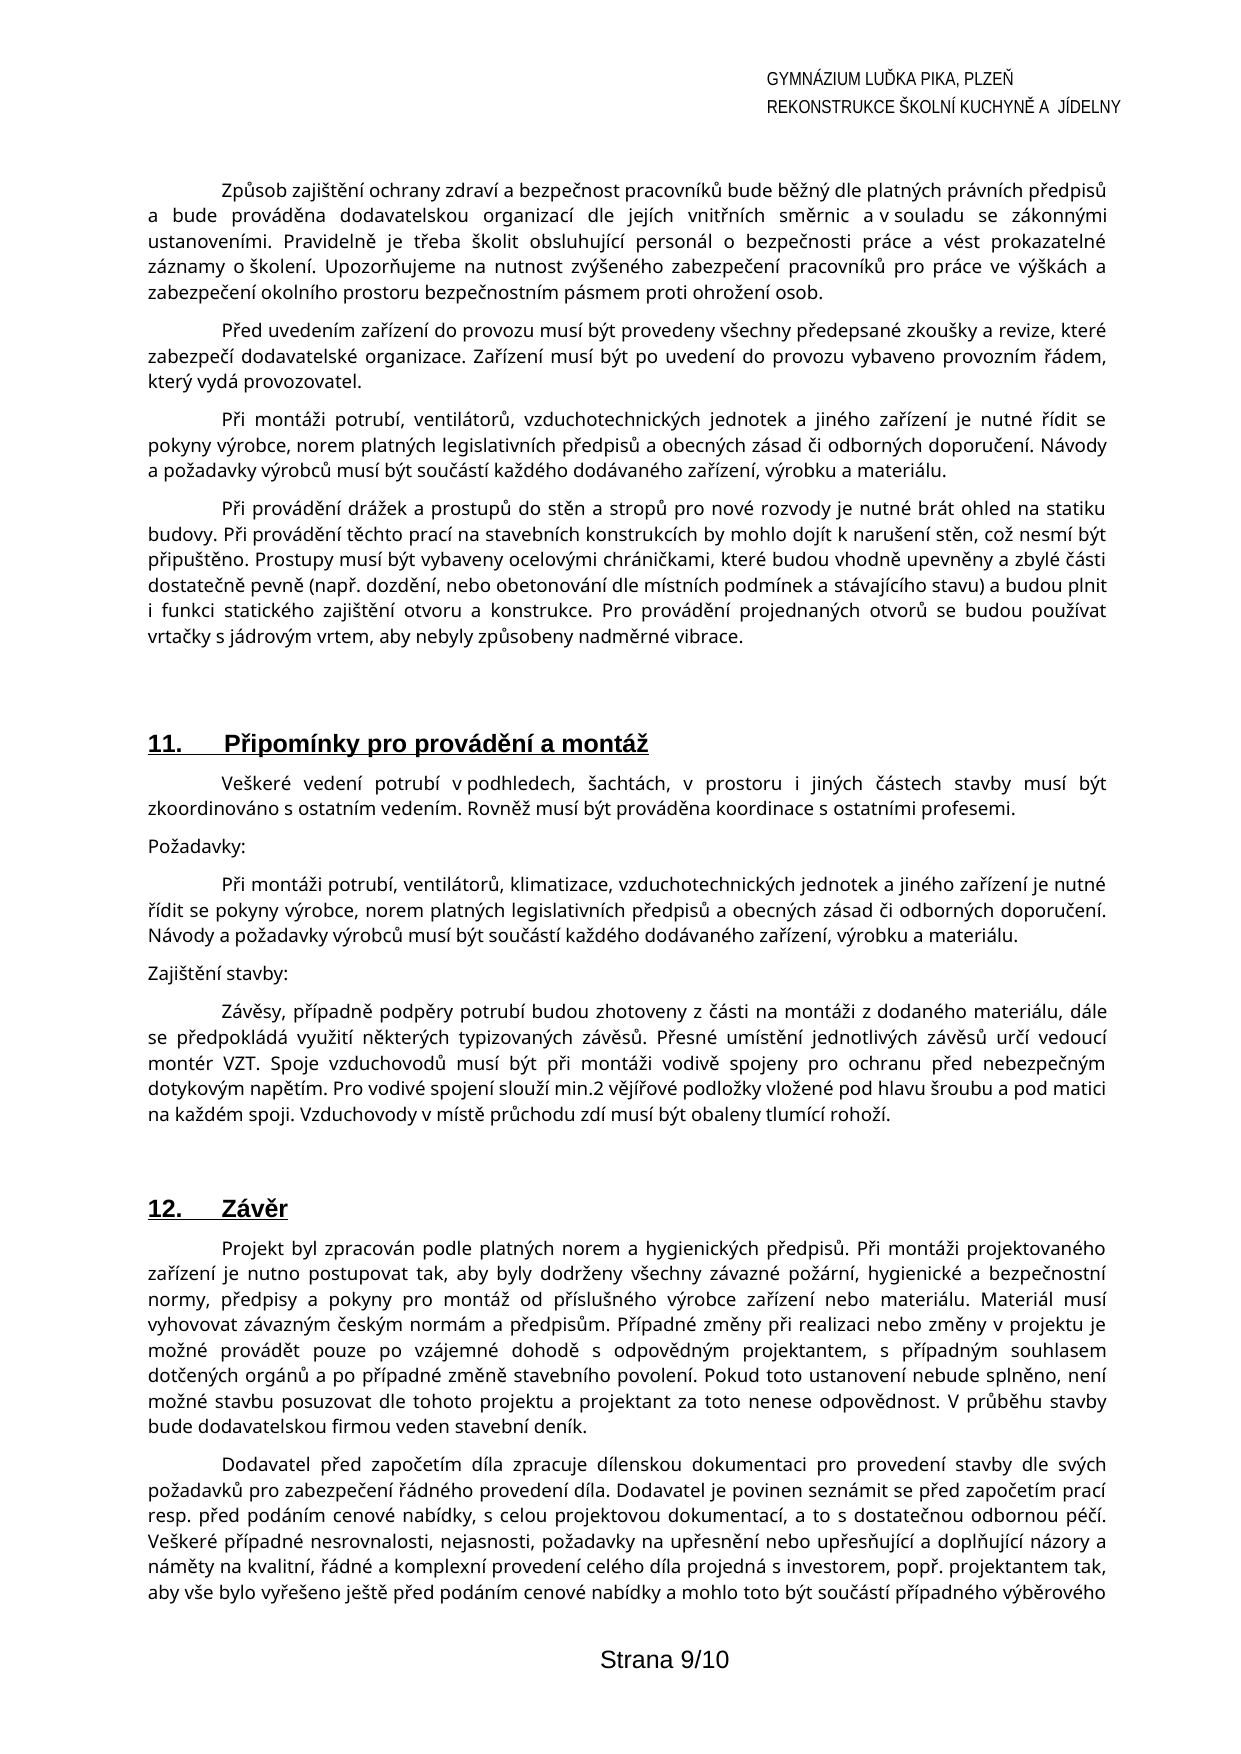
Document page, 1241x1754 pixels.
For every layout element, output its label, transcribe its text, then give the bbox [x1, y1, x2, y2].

text 11. Připomínky pro provádění a montáž [148, 729, 1107, 758]
text Zajištění stavby: [148, 961, 1107, 986]
text Projekt byl zpracován podle platných norem a hygienických předpisů. Při montáži projektovaného zařízení je nutno postupovat tak, aby byly dodrženy všechny závazné požární, hygienické a bezpečnostní normy, předpisy a pokyny pro montáž od příslušného výrobce zařízení nebo materiálu. Materiál musí vyhovovat závazným českým normám a předpisům. Případné změny při realizaci nebo změny v projektu je možné provádět pouze po vzájemné dohodě s odpovědným projektantem, s případným souhlasem dotčených orgánů a po případné změně stavebního povolení. Pokud toto ustanovení nebude splněno, není možné stavbu posuzovat dle tohoto projektu a projektant za toto nenese odpovědnost. V průběhu stavby bude dodavatelskou firmou veden stavební deník. [148, 1235, 1107, 1439]
text Před uvedením zařízení do provozu musí být provedeny všechny předepsané zkoušky a revize, které zabezpečí dodavatelské organizace. Zařízení musí být po uvedení do provozu vybaveno provozním řádem, který vydá provozovatel. [148, 317, 1107, 394]
text Závěsy, případně podpěry potrubí budou zhotoveny z části na montáži z dodaného materiálu, dále se předpokládá využití některých typizovaných závěsů. Přesné umístění jednotlivých závěsů určí vedoucí montér VZT. Spoje vzduchovodů musí být při montáži vodivě spojeny pro ochranu před nebezpečným dotykovým napětím. Pro vodivé spojení slouží min.2 vějířové podložky vložené pod hlavu šroubu a pod matici na každém spoji. Vzduchovody v místě průchodu zdí musí být obaleny tlumící rohoží. [148, 999, 1107, 1126]
text Při montáži potrubí, ventilátorů, vzduchotechnických jednotek a jiného zařízení je nutné řídit se pokyny výrobce, norem platných legislativních předpisů a obecných zásad či odborných doporučení. Návody a požadavky výrobců musí být součástí každého dodávaného zařízení, výrobku a materiálu. [148, 406, 1107, 483]
text 12. Závěr [148, 1193, 1107, 1222]
text Požadavky: [148, 834, 1107, 859]
text Veškeré vedení potrubí v podhledech, šachtách, v prostoru i jiných částech stavby musí být zkoordinováno s ostatním vedením. Rovněž musí být prováděna koordinace s ostatními profesemi. [148, 770, 1107, 821]
text Způsob zajištění ochrany zdraví a bezpečnost pracovníků bude běžný dle platných právních předpisů a bude prováděna dodavatelskou organizací dle jejích vnitřních směrnic a v souladu se zákonnými ustanoveními. Pravidelně je třeba školit obsluhující personál o bezpečnosti práce a vést prokazatelné záznamy o školení. Upozorňujeme na nutnost zvýšeného zabezpečení pracovníků pro práce ve výškách a zabezpečení okolního prostoru bezpečnostním pásmem proti ohrožení osob. [148, 177, 1107, 305]
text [148, 1451, 1107, 1604]
text Při montáži potrubí, ventilátorů, klimatizace, vzduchotechnických jednotek a jiného zařízení je nutné řídit se pokyny výrobce, norem platných legislativních předpisů a obecných zásad či odborných doporučení. Návody a požadavky výrobců musí být součástí každého dodávaného zařízení, výrobku a materiálu. [148, 872, 1107, 948]
text Při provádění drážek a prostupů do stěn a stropů pro nové rozvody je nutné brát ohled na statiku budovy. Při provádění těchto prací na stavebních konstrukcích by mohlo dojít k narušení stěn, což nesmí být připuštěno. Prostupy musí být vybaveny ocelovými chráničkami, které budou vhodně upevněny a zbylé části dostatečně pevně (např. dozdění, nebo obetonování dle místních podmínek a stávajícího stavu) a budou plnit i funkci statického zajištění otvoru a konstrukce. Pro provádění projednaných otvorů se budou používat vrtačky s jádrovým vrtem, aby nebyly způsobeny nadměrné vibrace. [148, 496, 1107, 649]
